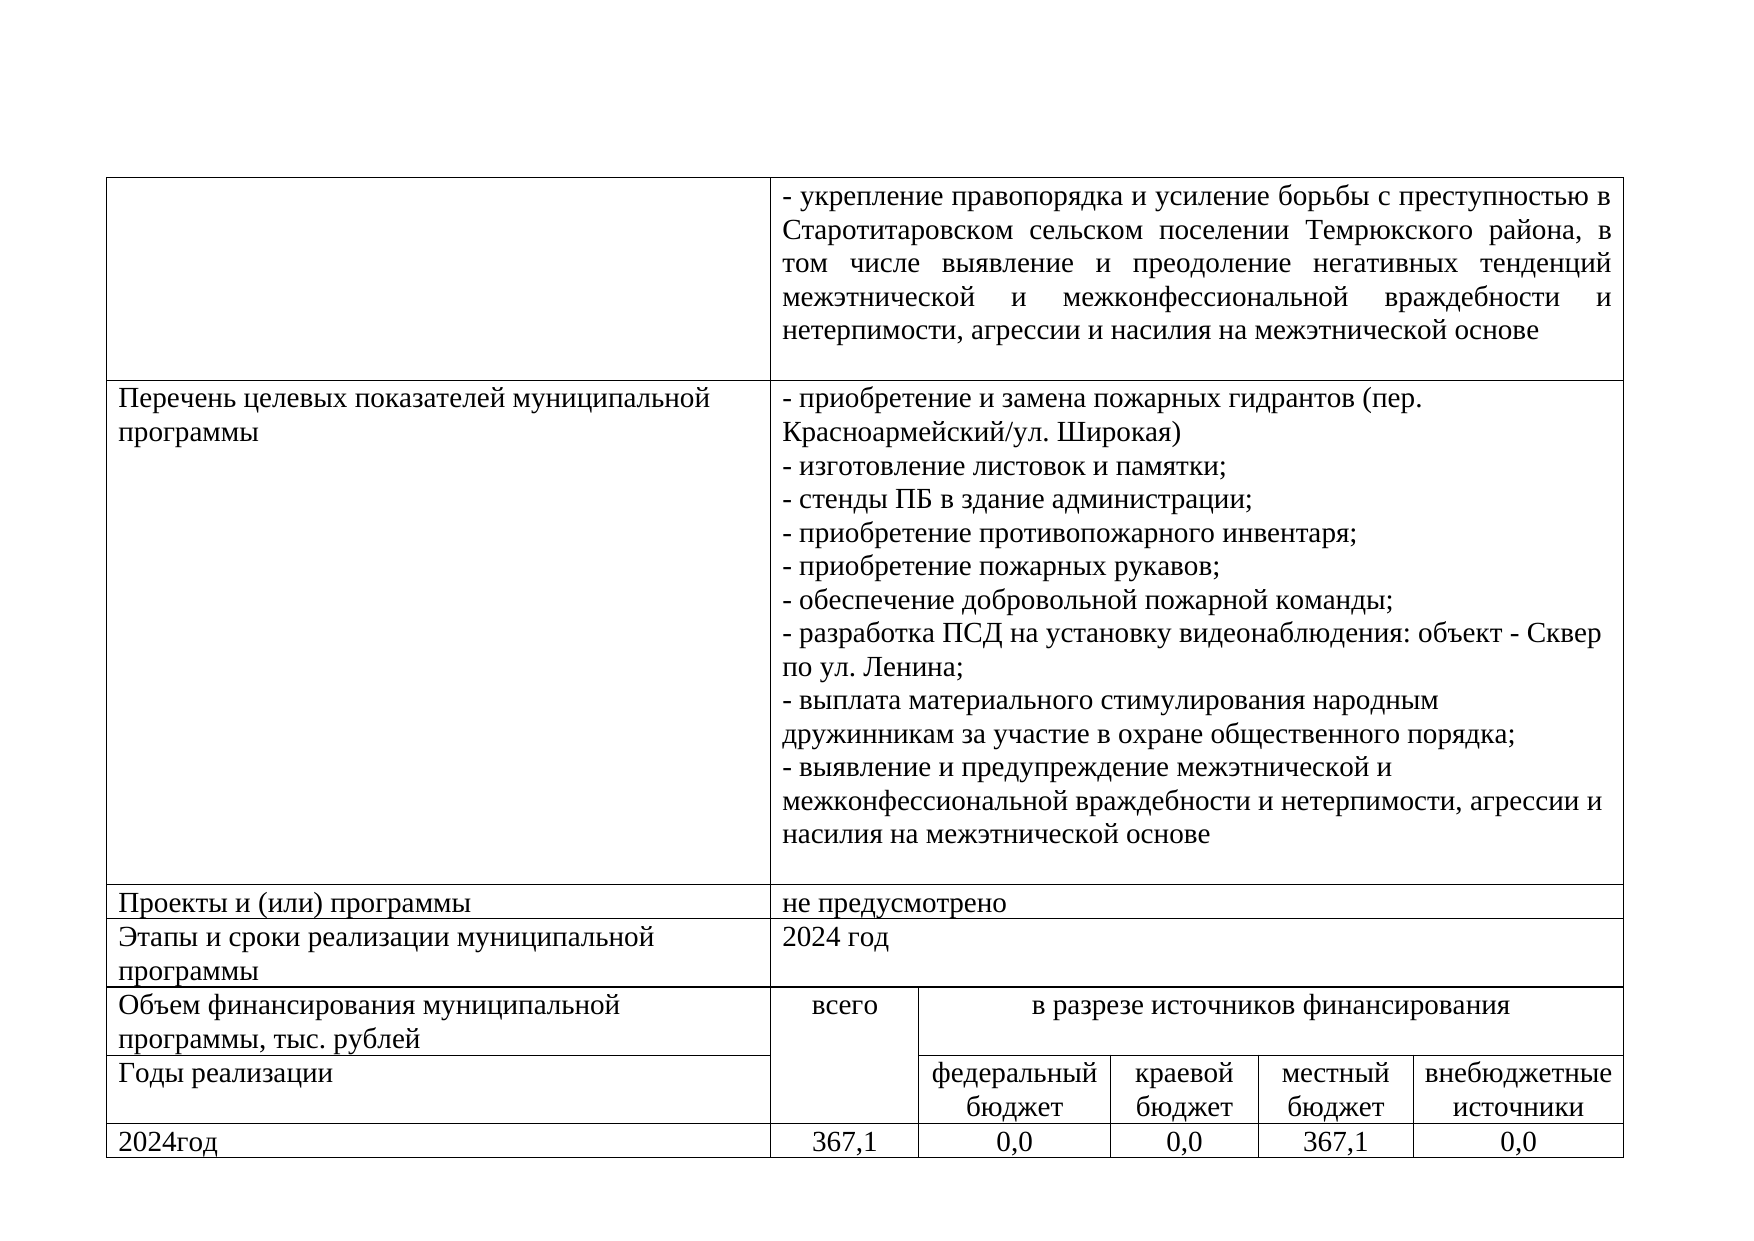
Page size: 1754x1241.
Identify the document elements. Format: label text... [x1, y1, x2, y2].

table_cell внебюджетные источники [1414, 1056, 1623, 1123]
table_cell 0,0 [1414, 1124, 1623, 1157]
table_cell Этапы и сроки реализации муниципальной программы [107, 919, 770, 986]
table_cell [107, 178, 770, 379]
table_cell Проекты и (или) программы [107, 885, 770, 918]
table_cell 367,1 [1259, 1124, 1413, 1157]
table_cell 2024 год [771, 919, 1623, 986]
table_cell 367,1 [771, 1124, 918, 1157]
table_cell местный бюджет [1259, 1056, 1413, 1123]
table_cell Перечень целевых показателей муниципальной программы [107, 381, 770, 884]
table_cell 0,0 [1111, 1124, 1258, 1157]
table_cell 0,0 [919, 1124, 1110, 1157]
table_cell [771, 178, 1623, 379]
table_cell Объем финансирования муниципальной программы, тыс. рублей [107, 988, 770, 1054]
table_cell краевой бюджет [1111, 1056, 1258, 1123]
table_cell не предусмотрено [771, 885, 1623, 918]
table_cell 2024год [107, 1124, 770, 1157]
table_cell федеральный бюджет [919, 1056, 1110, 1123]
table_cell - приобретение и замена пожарных гидрантов (пер. Красноармейский/ул. Широкая) - изготовление листовок и памятки; - стенды ПБ в здание администрации; - приобретение противопожарного инвентаря; - приобретение пожарных рукавов; - обеспечение добровольной пожарной команды; - разработка ПСД на установку видеонаблюдения: объект - Сквер по ул. Ленина; - выплата материального стимулирования народным дружинникам за участие в охране общественного порядка; - выявление и предупреждение межэтнической и межконфессиональной враждебности и нетерпимости, агрессии и насилия на межэтнической основе [771, 381, 1623, 884]
table_cell в разрезе источников финансирования [919, 988, 1623, 1054]
table_cell Годы реализации [107, 1056, 770, 1123]
table_cell всего [771, 988, 918, 1123]
